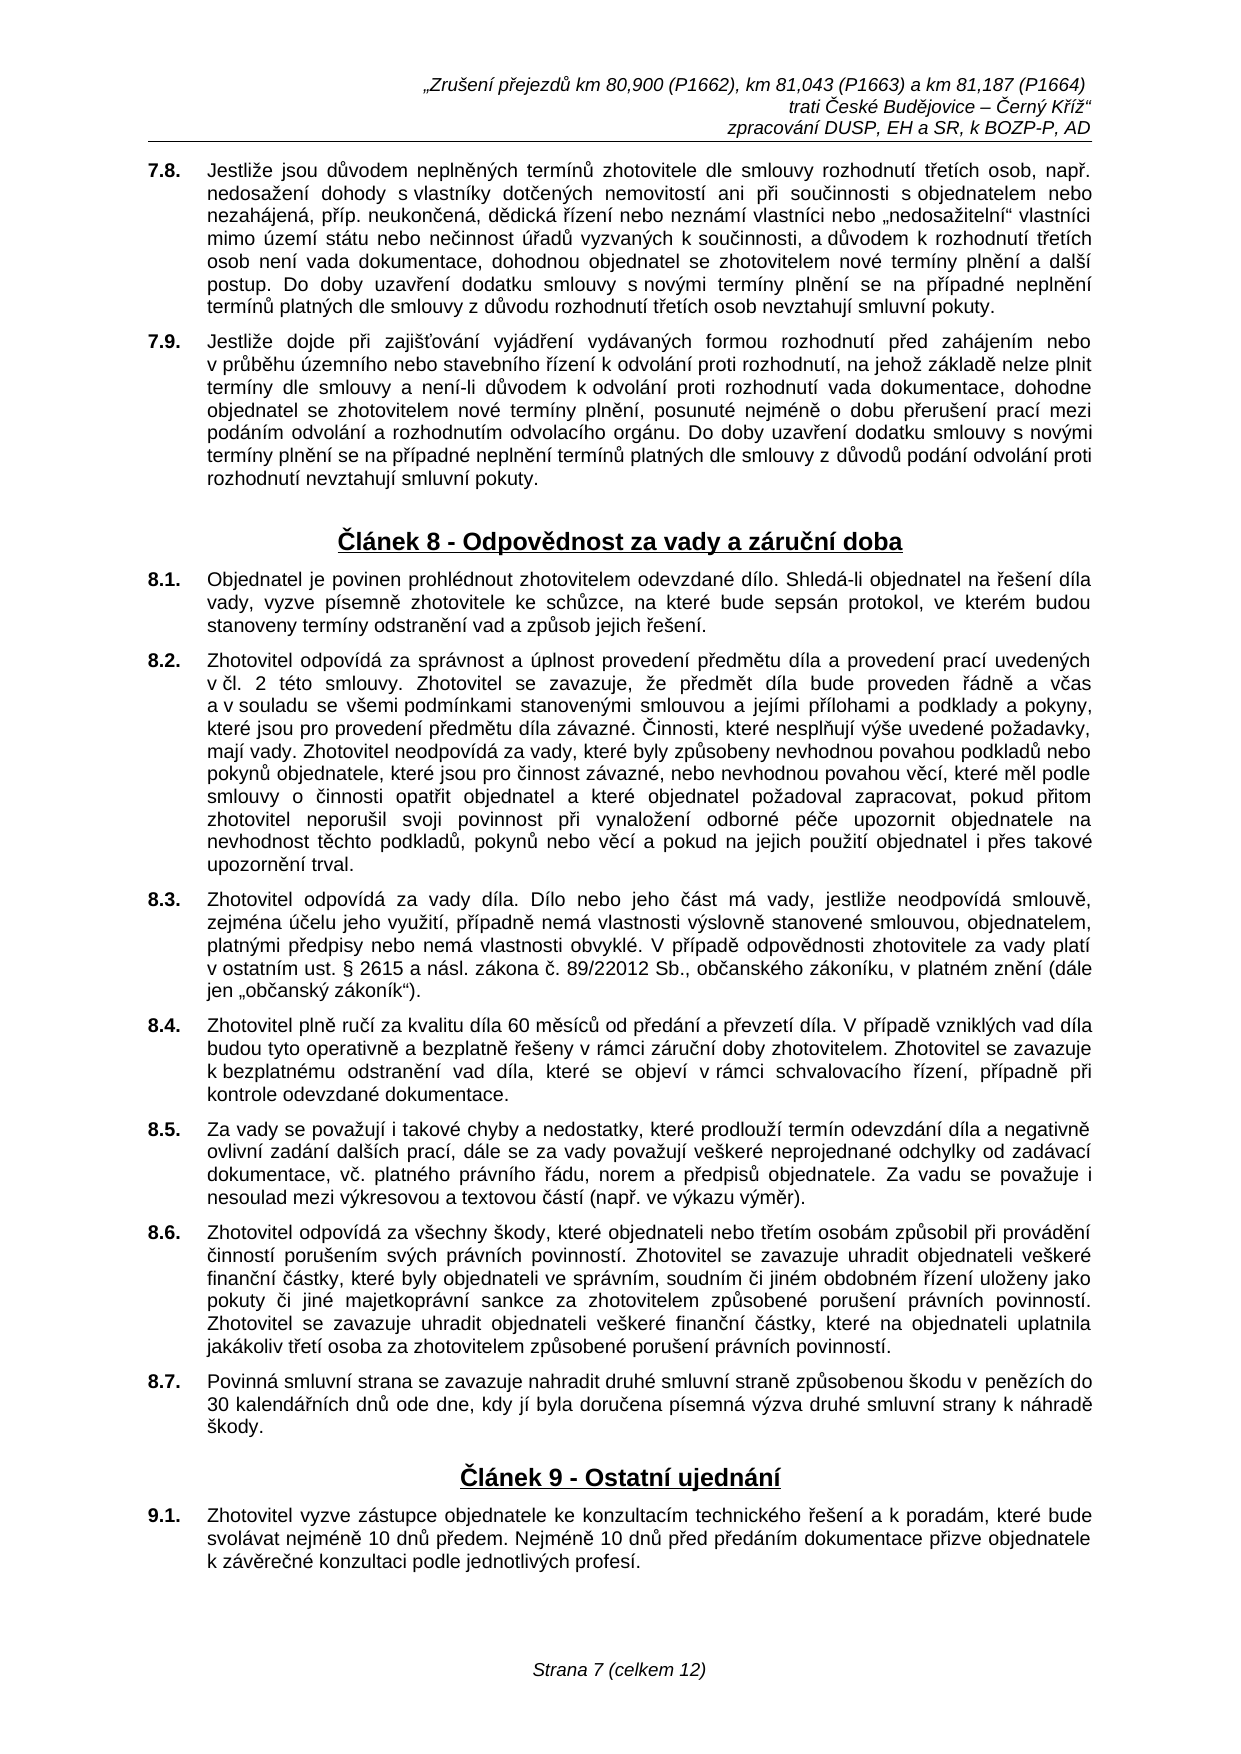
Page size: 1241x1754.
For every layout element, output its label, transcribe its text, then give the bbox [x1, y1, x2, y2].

text 7.9. Jestliže dojde při zajišťování vyjádření vydávaných formou rozhodnutí před zahájením nebo v průběhu územního nebo stavebního řízení k odvolání proti rozhodnutí, na jehož základě nelze plnit termíny dle smlouvy a není-li důvodem k odvolání proti rozhodnutí vada dokumentace, dohodne objednatel se zhotovitelem nové termíny plnění, posunuté nejméně o dobu přerušení prací mezi podáním odvolání a rozhodnutím odvolacího orgánu. Do doby uzavření dodatku smlouvy s novými termíny plnění se na případné neplnění termínů platných dle smlouvy z důvodů podání odvolání proti rozhodnutí nevztahují smluvní pokuty. [148, 330, 1092, 489]
text 8.1. Objednatel je povinen prohlédnout zhotovitelem odevzdané dílo. Shledá-li objednatel na řešení díla vady, vyzve písemně zhotovitele ke schůzce, na které bude sepsán protokol, ve kterém budou stanoveny termíny odstranění vad a způsob jejich řešení. [148, 568, 1092, 636]
subtitle Zhotovitel odpovídá za vady díla. Dílo nebo jeho část má vady, jestliže neodpovídá smlouvě, zejména účelu jeho využití, případně nemá vlastnosti výslovně stanovené smlouvou, objednatelem, platnými předpisy nebo nemá vlastnosti obvyklé. V případě odpovědnosti zhotovitele za vady platí v ostatním ust. § 2615 a násl. zákona č. 89/22012 Sb., občanského zákoníku, v platném znění (dále jen „občanský zákoník“). [148, 888, 1092, 1002]
text 7.8. Jestliže jsou důvodem neplněných termínů zhotovitele dle smlouvy rozhodnutí třetích osob, např. nedosažení dohody s vlastníky dotčených nemovitostí ani při součinnosti s objednatelem nebo nezahájená, příp. neukončená, dědická řízení nebo neznámí vlastníci nebo „nedosažitelní“ vlastníci mimo území státu nebo nečinnost úřadů vyzvaných k součinnosti, a důvodem k rozhodnutí třetích osob není vada dokumentace, dohodnou objednatel se zhotovitelem nové termíny plnění a další postup. Do doby uzavření dodatku smlouvy s novými termíny plnění se na případné neplnění termínů platných dle smlouvy z důvodu rozhodnutí třetích osob nevztahují smluvní pokuty. [148, 159, 1092, 318]
subtitle Povinná smluvní strana se zavazuje nahradit druhé smluvní straně způsobenou škodu v penězích do 30 kalendářních dnů ode dne, kdy jí byla doručena písemná výzva druhé smluvní strany k náhradě škody. [148, 1370, 1092, 1438]
text 8.5. Za vady se považují i takové chyby a nedostatky, které prodlouží termín odevzdání díla a negativně ovlivní zadání dalších prací, dále se za vady považují veškeré neprojednané odchylky od zadávací dokumentace, vč. platného právního řádu, norem a předpisů objednatele. Za vadu se považuje i nesoulad mezi výkresovou a textovou částí (např. ve výkazu výměr). [148, 1118, 1092, 1208]
text 8.4. Zhotovitel plně ručí za kvalitu díla 60 měsíců od předání a převzetí díla. V případě vzniklých vad díla budou tyto operativně a bezplatně řešeny v rámci záruční doby zhotovitelem. Zhotovitel se zavazuje k bezplatnému odstranění vad díla, které se objeví v rámci schvalovacího řízení, případně při kontrole odevzdané dokumentace. [148, 1014, 1092, 1105]
text 8.6. Zhotovitel odpovídá za všechny škody, které objednateli nebo třetím osobám způsobil při provádění činností porušením svých právních povinností. Zhotovitel se zavazuje uhradit objednateli veškeré finanční částky, které byly objednateli ve správním, soudním či jiném obdobném řízení uloženy jako pokuty či jiné majetkoprávní sankce za zhotovitelem způsobené porušení právních povinností. Zhotovitel se zavazuje uhradit objednateli veškeré finanční částky, které na objednateli uplatnila jakákoliv třetí osoba za zhotovitelem způsobené porušení právních povinností. [148, 1221, 1092, 1357]
text 9.1. Zhotovitel vyzve zástupce objednatele ke konzultacím technického řešení a k poradám, které bude svolávat nejméně 10 dnů předem. Nejméně 10 dnů před předáním dokumentace přizve objednatele k závěrečné konzultaci podle jednotlivých profesí. [148, 1504, 1092, 1572]
subtitle Článek 8 - Odpovědnost za vady a záruční doba [148, 527, 1092, 556]
subtitle Článek 9 - Ostatní ujednání [148, 1463, 1092, 1492]
subtitle 8.2. Zhotovitel odpovídá za správnost a úplnost provedení předmětu díla a provedení prací uvedených v čl. 2 této smlouvy. Zhotovitel se zavazuje, že předmět díla bude proveden řádně a včas a v souladu se všemi podmínkami stanovenými smlouvou a jejími přílohami a podklady a pokyny, které jsou pro provedení předmětu díla závazné. Činnosti, které nesplňují výše uvedené požadavky, mají vady. Zhotovitel neodpovídá za vady, které byly způsobeny nevhodnou povahou podkladů nebo pokynů objednatele, které jsou pro činnost závazné, nebo nevhodnou povahou věcí, které měl podle smlouvy o činnosti opatřit objednatel a které objednatel požadoval zapracovat, pokud přitom zhotovitel neporušil svoji povinnost při vynaložení odborné péče upozornit objednatele na nevhodnost těchto podkladů, pokynů nebo věcí a pokud na jejich použití objednatel i přes takové upozornění trval. [148, 649, 1092, 876]
